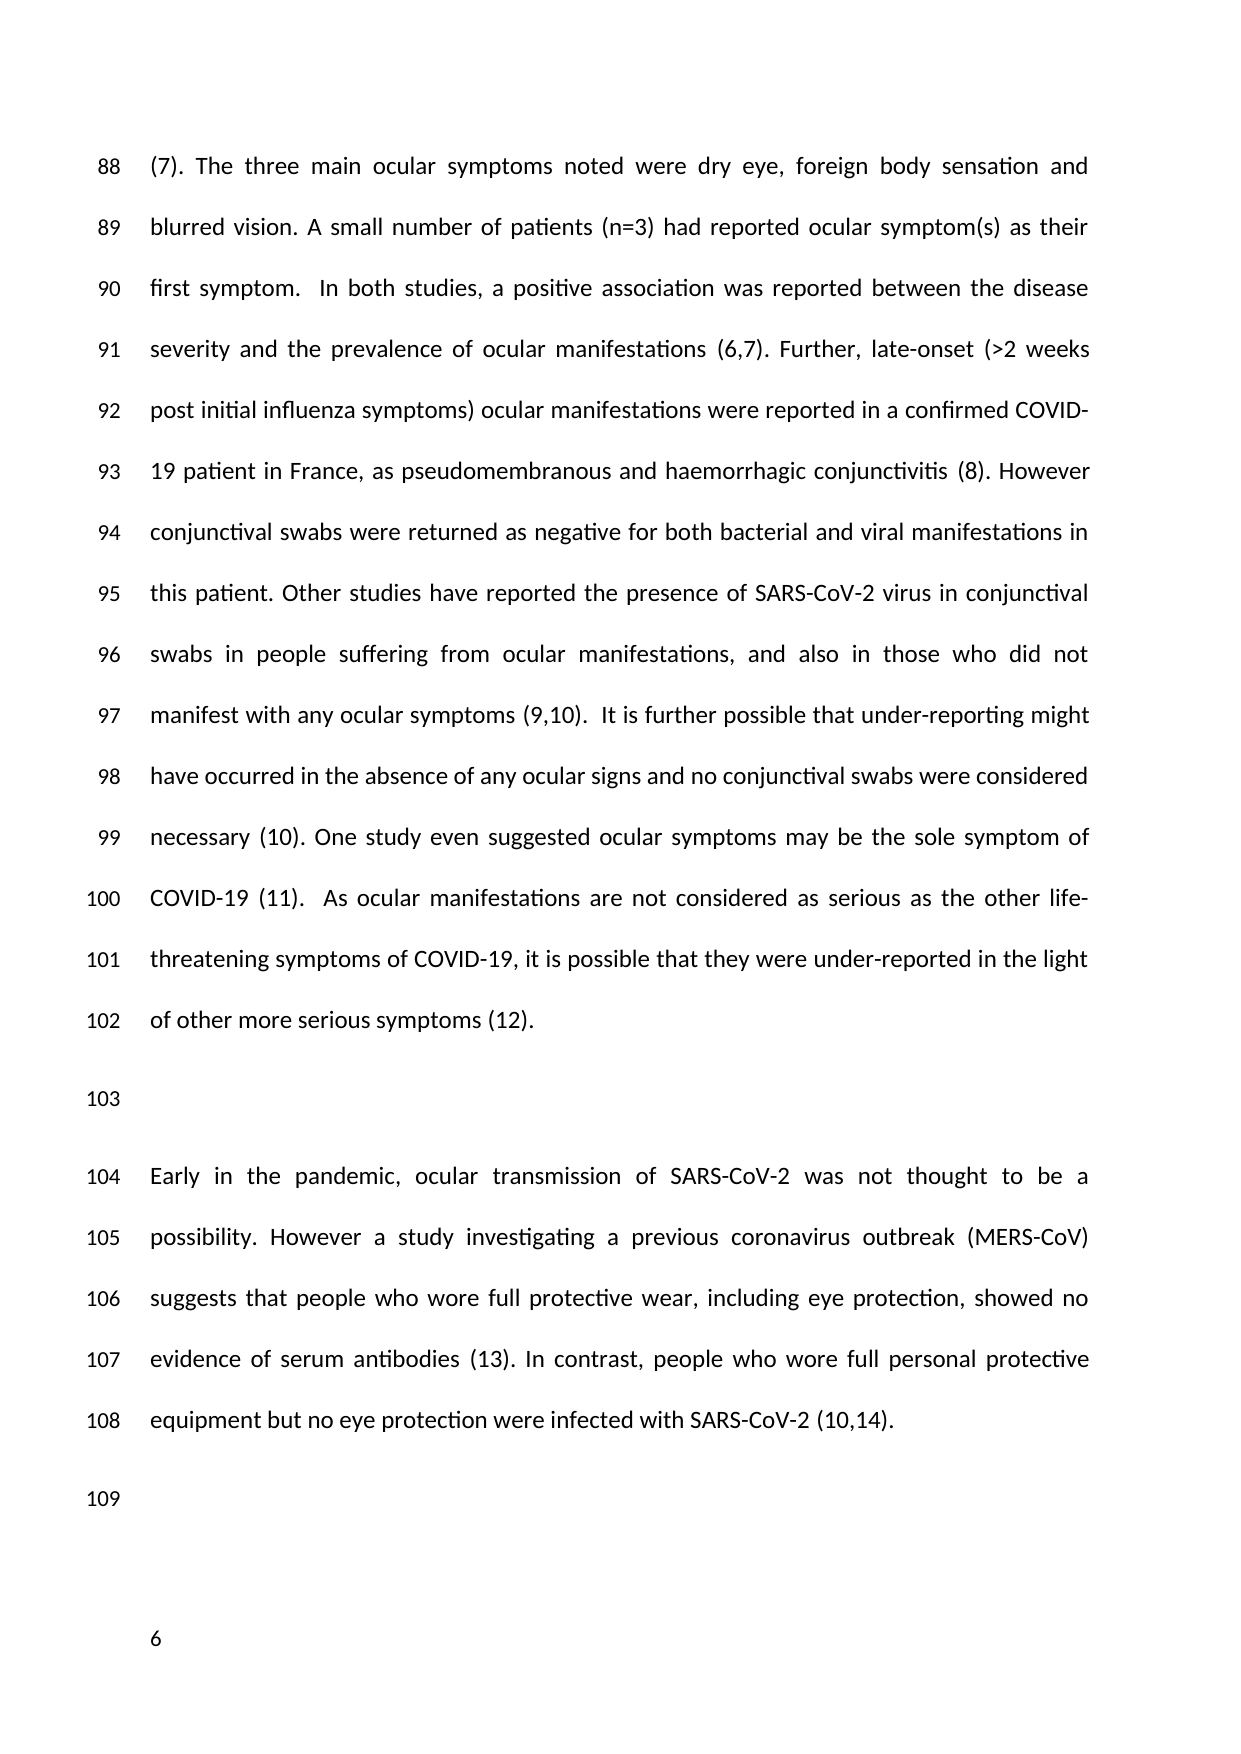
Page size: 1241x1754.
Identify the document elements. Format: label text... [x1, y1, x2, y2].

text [150, 150, 1090, 1035]
text Early in the pandemic, ocular transmission of SARS-CoV-2 was not thought to be a possibility. However a study investigating a previous coronavirus outbreak (MERS-CoV) suggests that people who wore full protective wear, including eye protection, showed no evidence of serum antibodies (13). In contrast, people who wore full personal protective equipment but no eye protection were infected with SARS-CoV-2 (10,14). [150, 1160, 1090, 1435]
